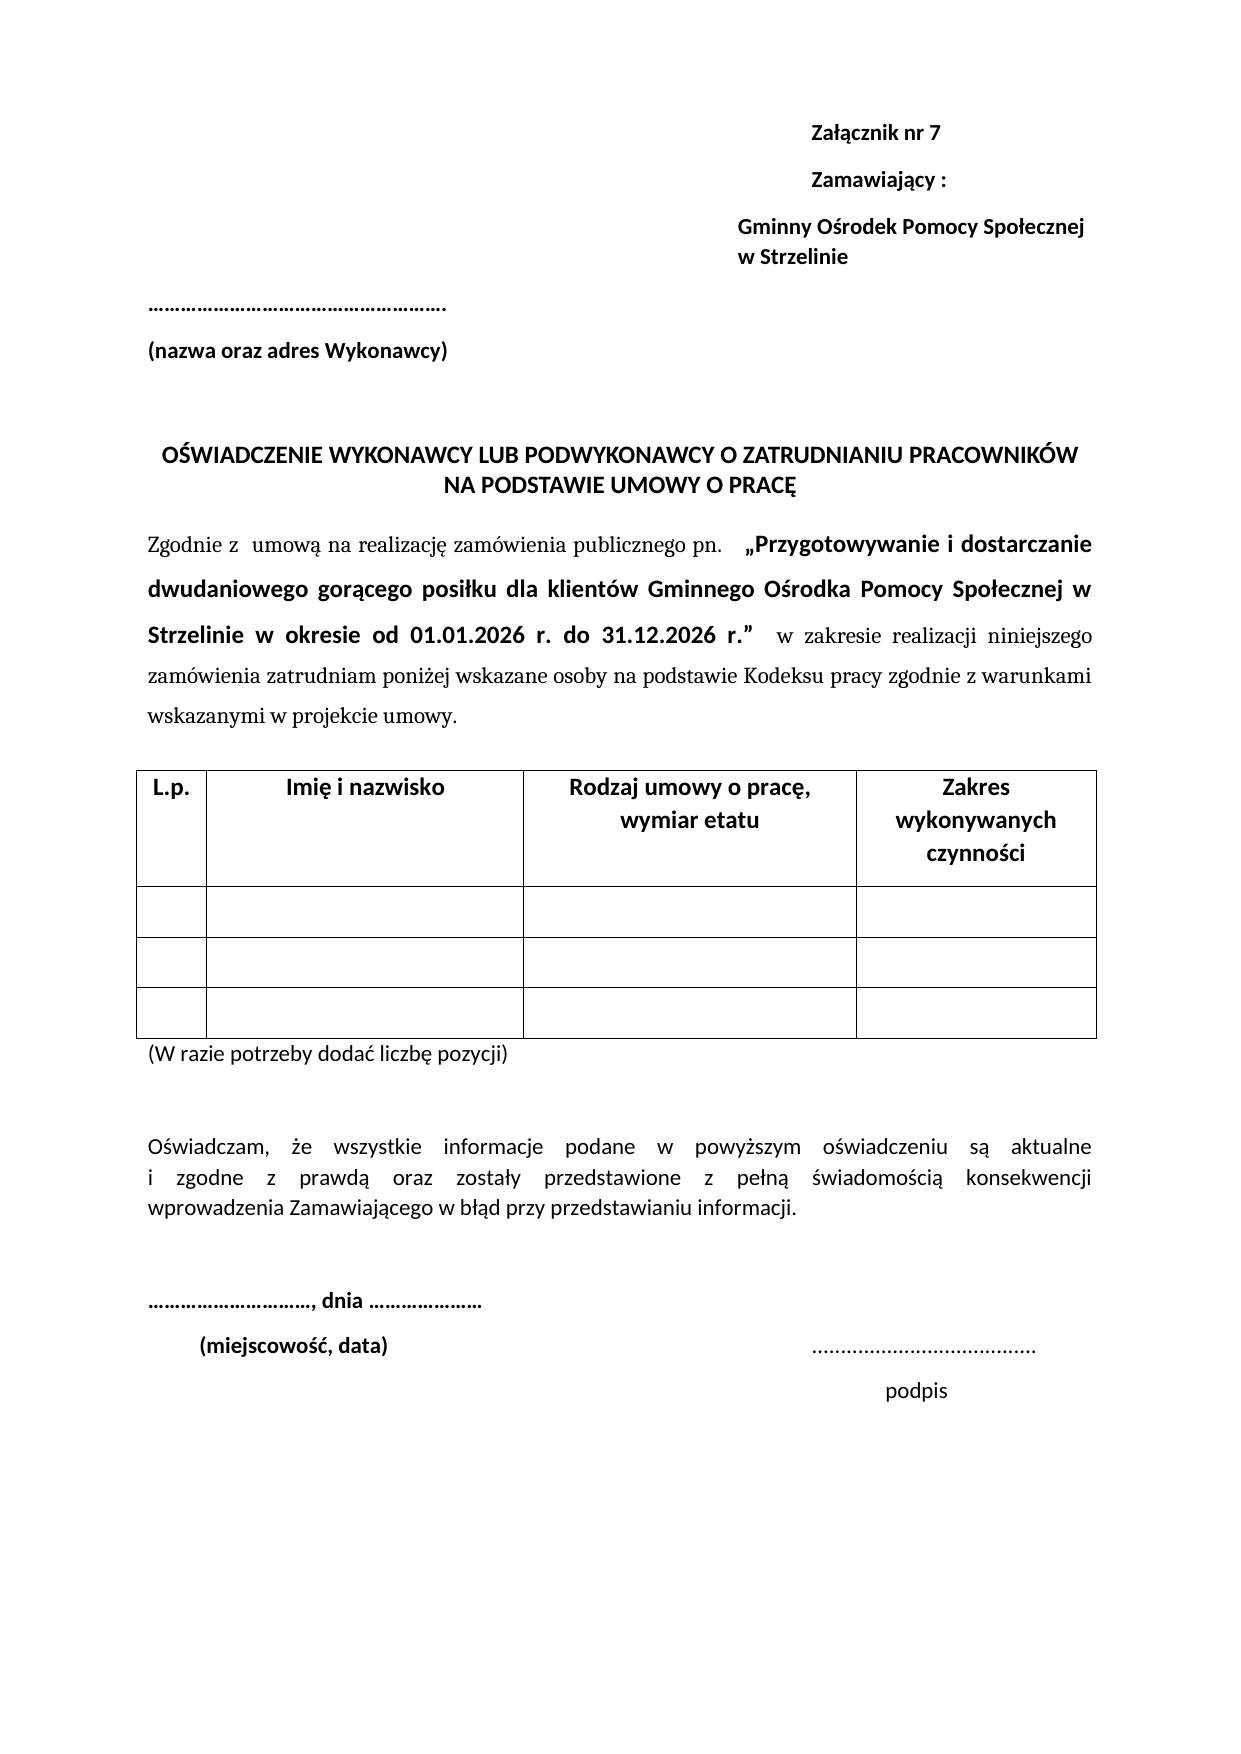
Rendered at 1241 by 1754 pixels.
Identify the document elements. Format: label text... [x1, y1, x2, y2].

table_cell [207, 887, 523, 937]
table_header Rodzaj umowy o pracę, wymiar etatu [524, 771, 856, 886]
table_header Zakres wykonywanych czynności [857, 771, 1096, 886]
table_cell [207, 938, 523, 987]
text (nazwa oraz adres Wykonawcy) [148, 336, 1093, 364]
text podpis [148, 1376, 1093, 1432]
text ………………………………………………. [148, 289, 1093, 317]
text …………………………, dnia ………………… [148, 1287, 1093, 1314]
table_cell [207, 988, 523, 1038]
table_cell [137, 988, 206, 1038]
text Zamawiający : [738, 165, 1093, 193]
text OŚWIADCZENIE WYKONAWCY LUB PODWYKONAWCY O ZATRUDNIANIU PRACOWNIKÓW NA PODSTAWIE UMOWY O PRACĘ [148, 439, 1093, 500]
table_cell [857, 938, 1096, 987]
table_cell [524, 887, 856, 937]
table_cell [524, 988, 856, 1038]
table_cell [857, 887, 1096, 937]
text Zgodnie z umową na realizację zamówienia publicznego pn. „Przygotowywanie i dostarczanie dwudaniowego gorącego posiłku dla klientów Gminnego Ośrodka Pomocy Społecznej w Strzelinie w okresie od 01.01.2026 r. do 31.12.2026 r.” w zakresie realizacji niniejszego zamówienia zatrudniam poniżej wskazane osoby na podstawie Kodeksu pracy zgodnie z warunkami wskazanymi w projekcie umowy. [148, 528, 1093, 729]
text Załącznik nr 7 [148, 118, 1093, 146]
text Oświadczam, że wszystkie informacje podane w powyższym oświadczeniu są aktualne i zgodne z prawdą oraz zostały przedstawione z pełną świadomością konsekwencji wprowadzenia Zamawiającego w błąd przy przedstawianiu informacji. [148, 1132, 1093, 1221]
table_header L.p. [137, 771, 206, 886]
table_cell [857, 988, 1096, 1038]
table_cell [524, 938, 856, 987]
table_cell [137, 887, 206, 937]
table_cell [137, 938, 206, 987]
table_header Imię i nazwisko [207, 771, 523, 886]
text (W razie potrzeby dodać liczbę pozycji) [148, 1039, 1093, 1067]
text Gminny Ośrodek Pomocy Społecznej w Strzelinie [738, 212, 1093, 270]
text (miejscowość, data) ....................................... [148, 1331, 1093, 1359]
